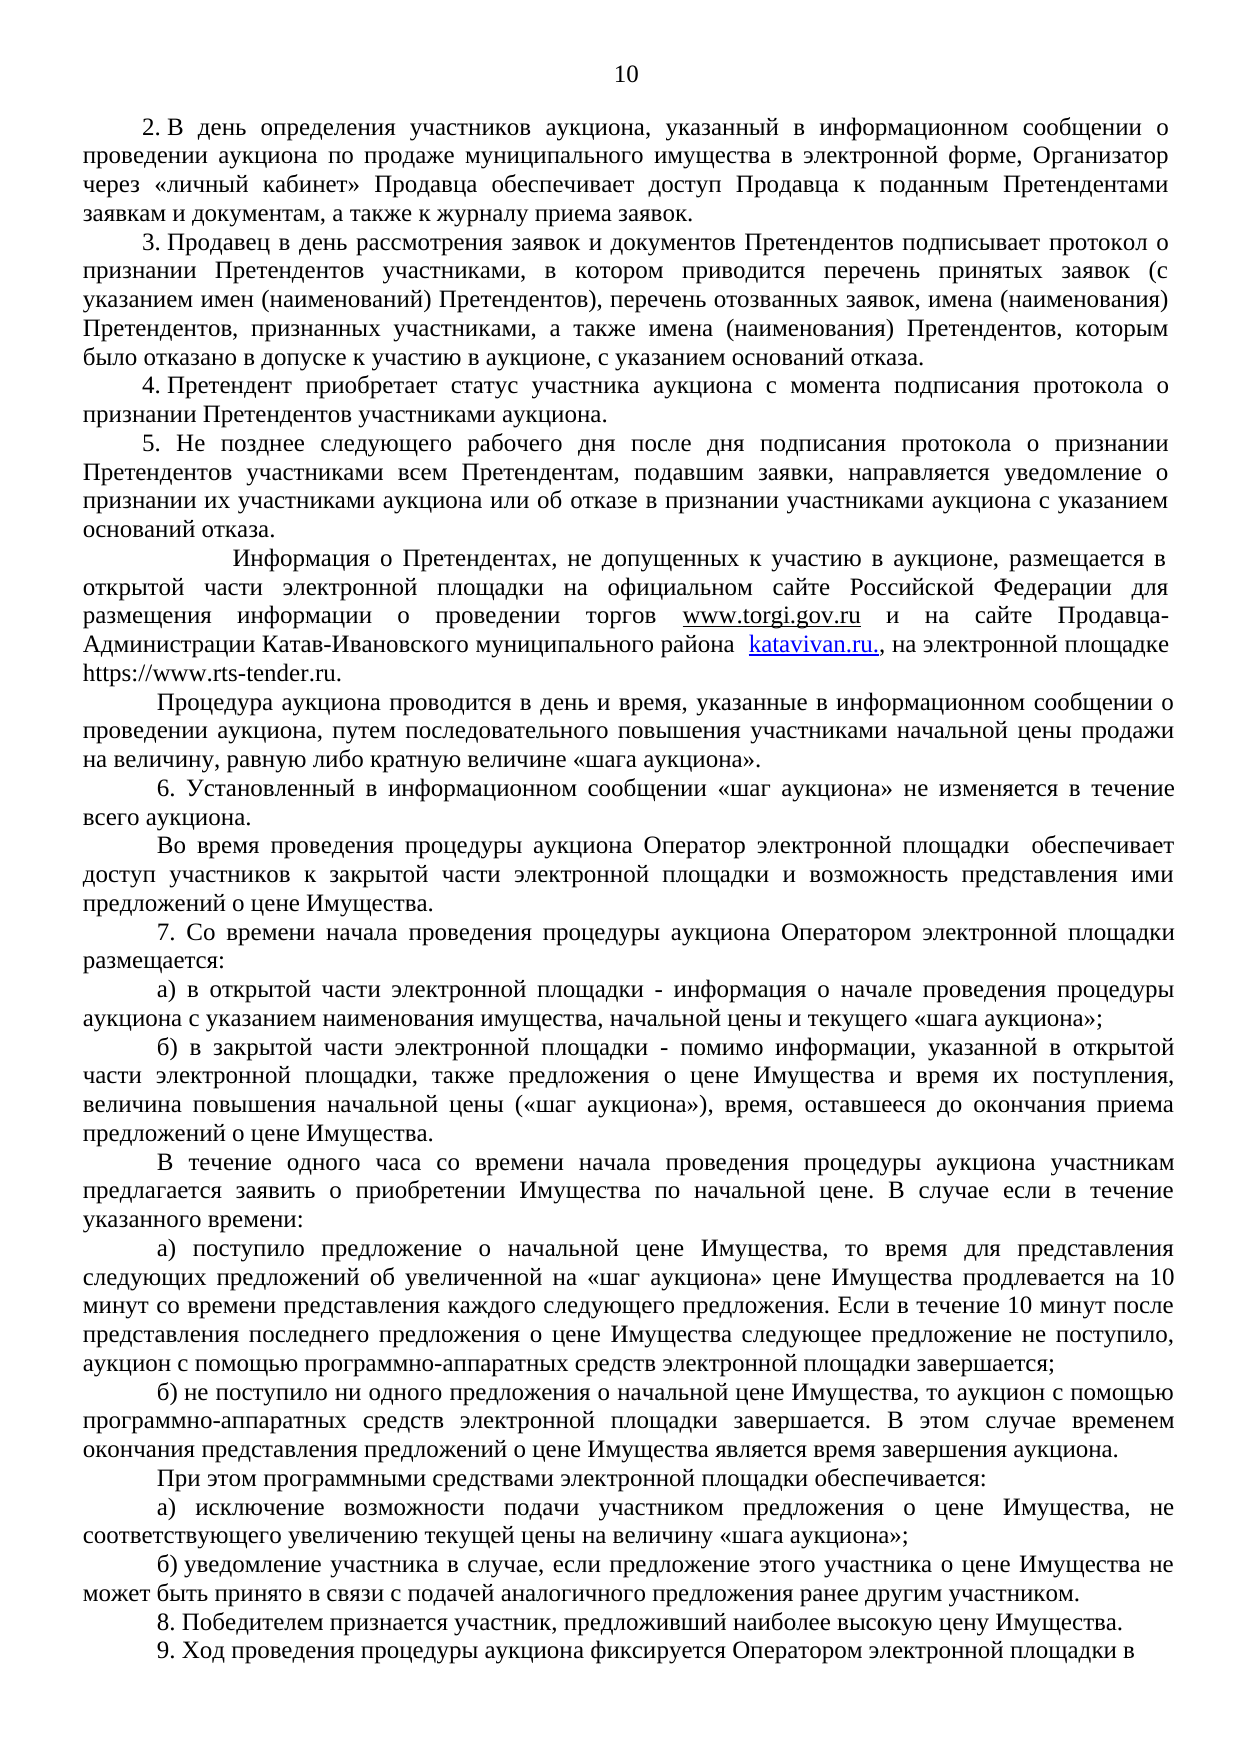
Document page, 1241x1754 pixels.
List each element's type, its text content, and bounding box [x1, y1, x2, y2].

text 6. Установленный в информационном сообщении «шаг аукциона» не изменяется в течение всего аукциона. [83, 773, 1175, 831]
text 8. Победителем признается участник, предложивший наиболее высокую цену Имущества. [83, 1607, 1175, 1636]
text 7. Со времени начала проведения процедуры аукциона Оператором электронной площадки размещается: [83, 917, 1175, 974]
text 2. В день определения участников аукциона, указанный в информационном сообщении о проведении аукциона по продаже муниципального имущества в электронной форме, Организатор через «личный кабинет» Продавца обеспечивает доступ Продавца к поданным Претендентами заявкам и документам, а также к журналу приема заявок. [83, 112, 1169, 227]
text б) не поступило ни одного предложения о начальной цене Имущества, то аукцион с помощью программно-аппаратных средств электронной площадки завершается. В этом случае временем окончания представления предложений о цене Имущества является время завершения аукциона. [83, 1377, 1175, 1463]
text а) в открытой части электронной площадки - информация о начале проведения процедуры аукциона с указанием наименования имущества, начальной цены и текущего «шага аукциона»; [83, 974, 1175, 1032]
text При этом программными средствами электронной площадки обеспечивается: [83, 1463, 1175, 1492]
text б) в закрытой части электронной площадки - помимо информации, указанной в открытой части электронной площадки, также предложения о цене Имущества и время их поступления, величина повышения начальной цены («шаг аукциона»), время, оставшееся до окончания приема предложений о цене Имущества. [83, 1032, 1175, 1147]
list 4. Претендент приобретает статус участника аукциона с момента подписания протокола о признании Претендентов участниками аукциона. [83, 371, 1169, 428]
text 5. Не позднее следующего рабочего дня после дня подписания протокола о признании Претендентов участниками всем Претендентам, подавшим заявки, направляется уведомление о признании их участниками аукциона или об отказе в признании участниками аукциона с указанием оснований отказа. [83, 428, 1169, 543]
text 3. Продавец в день рассмотрения заявок и документов Претендентов подписывает протокол о признании Претендентов участниками, в котором приводится перечень принятых заявок (с указанием имен (наименований) Претендентов), перечень отозванных заявок, имена (наименования) Претендентов, признанных участниками, а также имена (наименования) Претендентов, которым было отказано в допуске к участию в аукционе, с указанием оснований отказа. [83, 227, 1169, 371]
text В течение одного часа со времени начала проведения процедуры аукциона участникам предлагается заявить о приобретении Имущества по начальной цене. В случае если в течение указанного времени: [83, 1147, 1175, 1233]
text а) исключение возможности подачи участником предложения о цене Имущества, не соответствующего увеличению текущей цены на величину «шага аукциона»; [83, 1492, 1175, 1549]
text а) поступило предложение о начальной цене Имущества, то время для представления следующих предложений об увеличенной на «шаг аукциона» цене Имущества продлевается на 10 минут со времени представления каждого следующего предложения. Если в течение 10 минут после представления последнего предложения о цене Имущества следующее предложение не поступило, аукцион с помощью программно-аппаратных средств электронной площадки завершается; [83, 1233, 1175, 1377]
text Процедура аукциона проводится в день и время, указанные в информационном сообщении о проведении аукциона, путем последовательного повышения участниками начальной цены продажи на величину, равную либо кратную величине «шага аукциона». [83, 687, 1175, 773]
text б) уведомление участника в случае, если предложение этого участника о цене Имущества не может быть принято в связи с подачей аналогичного предложения ранее другим участником. [83, 1549, 1175, 1607]
subtitle Информация о Претендентах, не допущенных к участию в аукционе, размещается в открытой части электронной площадки на официальном сайте Российской Федерации для размещения информации о проведении торгов www.torgi.gov.ru и на сайте Продавца- Администрации Катав-Ивановского муниципального района katavivan.ru., на электронной площадке https://www.rts-tender.ru. [83, 543, 1169, 687]
text Во время проведения процедуры аукциона Оператор электронной площадки обеспечивает доступ участников к закрытой части электронной площадки и возможность представления ими предложений о цене Имущества. [83, 831, 1175, 917]
text 9. Ход проведения процедуры аукциона фиксируется Оператором электронной площадки в [83, 1636, 1175, 1664]
